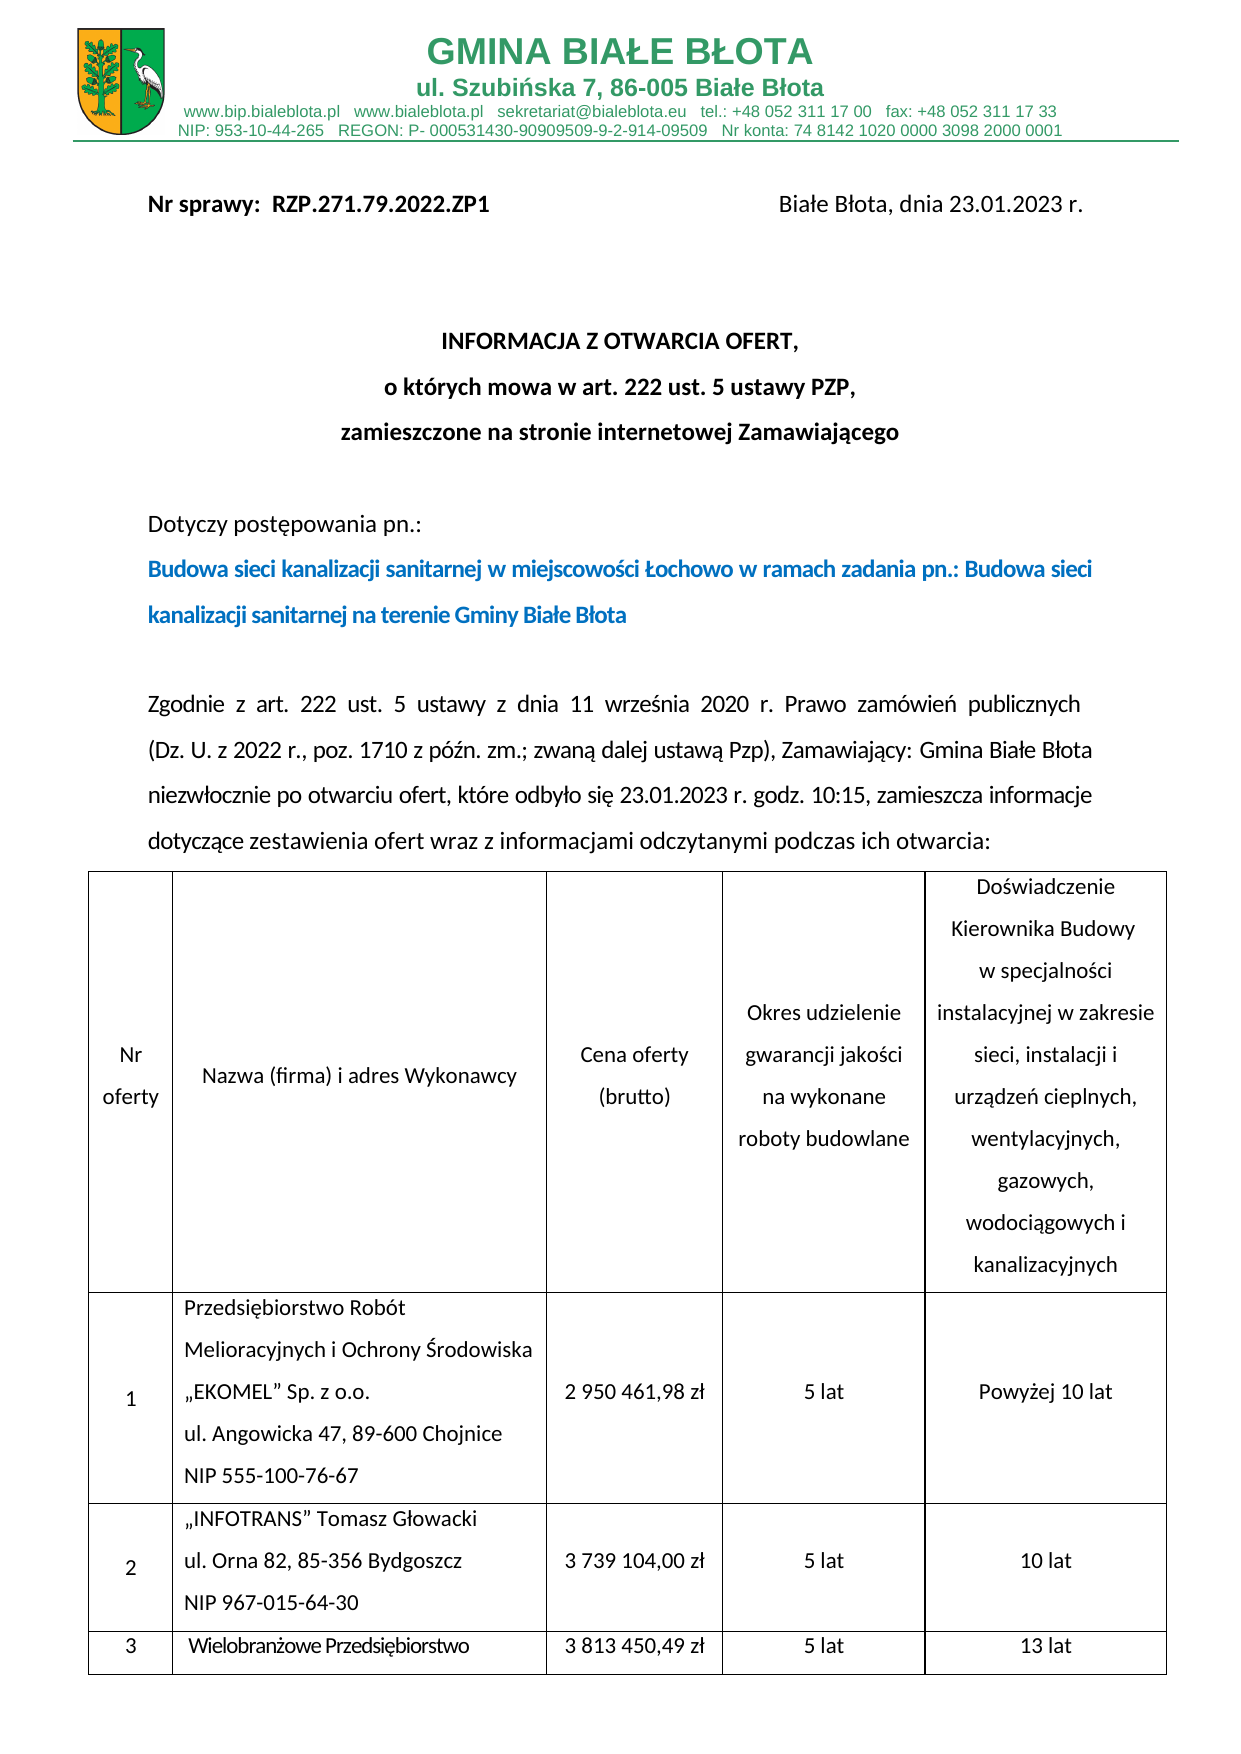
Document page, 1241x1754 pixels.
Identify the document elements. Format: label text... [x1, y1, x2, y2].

table_header Cena oferty (brutto) [547, 872, 722, 1292]
table_cell 2 950 461,98 zł [547, 1293, 722, 1503]
table_cell 5 lat [723, 1632, 924, 1674]
text INFORMACJA Z OTWARCIA OFERT, [148, 325, 1093, 355]
table_cell 2 [89, 1504, 172, 1631]
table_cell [173, 1632, 546, 1674]
table_cell 3 [89, 1632, 172, 1674]
table_cell 5 lat [723, 1504, 924, 1631]
table_header Okres udzielenie gwarancji jakości na wykonane roboty budowlane [723, 872, 924, 1292]
text Budowa sieci kanalizacji sanitarnej w miejscowości Łochowo w ramach zadania pn.: Budowa sieci kanalizacji sanitarnej na terenie Gminy Białe Błota [148, 553, 1093, 630]
table_header Nazwa (firma) i adres Wykonawcy [173, 872, 546, 1292]
text Nr sprawy: RZP.271.79.2022.ZP1 Białe Błota, dnia 23.01.2023 r. [148, 188, 1093, 218]
text Dotyczy postępowania pn.: [148, 508, 1093, 538]
text o których mowa w art. 222 ust. 5 ustawy PZP, [148, 371, 1093, 401]
table_cell 3 813 450,49 zł [547, 1632, 722, 1674]
text zamieszczone na stronie internetowej Zamawiającego [148, 416, 1093, 447]
table_cell 13 lat [926, 1632, 1166, 1674]
table_cell „INFOTRANS” Tomasz Głowacki ul. Orna 82, 85-356 Bydgoszcz NIP 967-015-64-30 [173, 1504, 546, 1631]
table_cell 10 lat [926, 1504, 1166, 1631]
table_header Nr oferty [89, 872, 172, 1292]
table_header Doświadczenie Kierownika Budowy w specjalności instalacyjnej w zakresie sieci, instalacji i urządzeń cieplnych, wentylacyjnych, gazowych, wodociągowych i kanalizacyjnych [926, 872, 1166, 1292]
picture [77, 28, 165, 135]
table_cell 5 lat [723, 1293, 924, 1503]
table_cell Powyżej 10 lat [926, 1293, 1166, 1503]
table_cell 1 [89, 1293, 172, 1503]
table_cell Przedsiębiorstwo Robót Melioracyjnych i Ochrony Środowiska „EKOMEL” Sp. z o.o. ul. Angowicka 47, 89-600 Chojnice NIP 555-100-76-67 [173, 1293, 546, 1503]
table_cell 3 739 104,00 zł [547, 1504, 722, 1631]
text Zgodnie z art. 222 ust. 5 ustawy z dnia 11 września 2020 r. Prawo zamówień publicznych (Dz. U. z 2022 r., poz. 1710 z późn. zm.; zwaną dalej ustawą Pzp), Zamawiający: Gmina Białe Błota niezwłocznie po otwarciu ofert, które odbyło się 23.01.2023 r. godz. 10:15, zamieszcza informacje dotyczące zestawienia ofert wraz z informacjami odczytanymi podczas ich otwarcia: [148, 688, 1093, 856]
